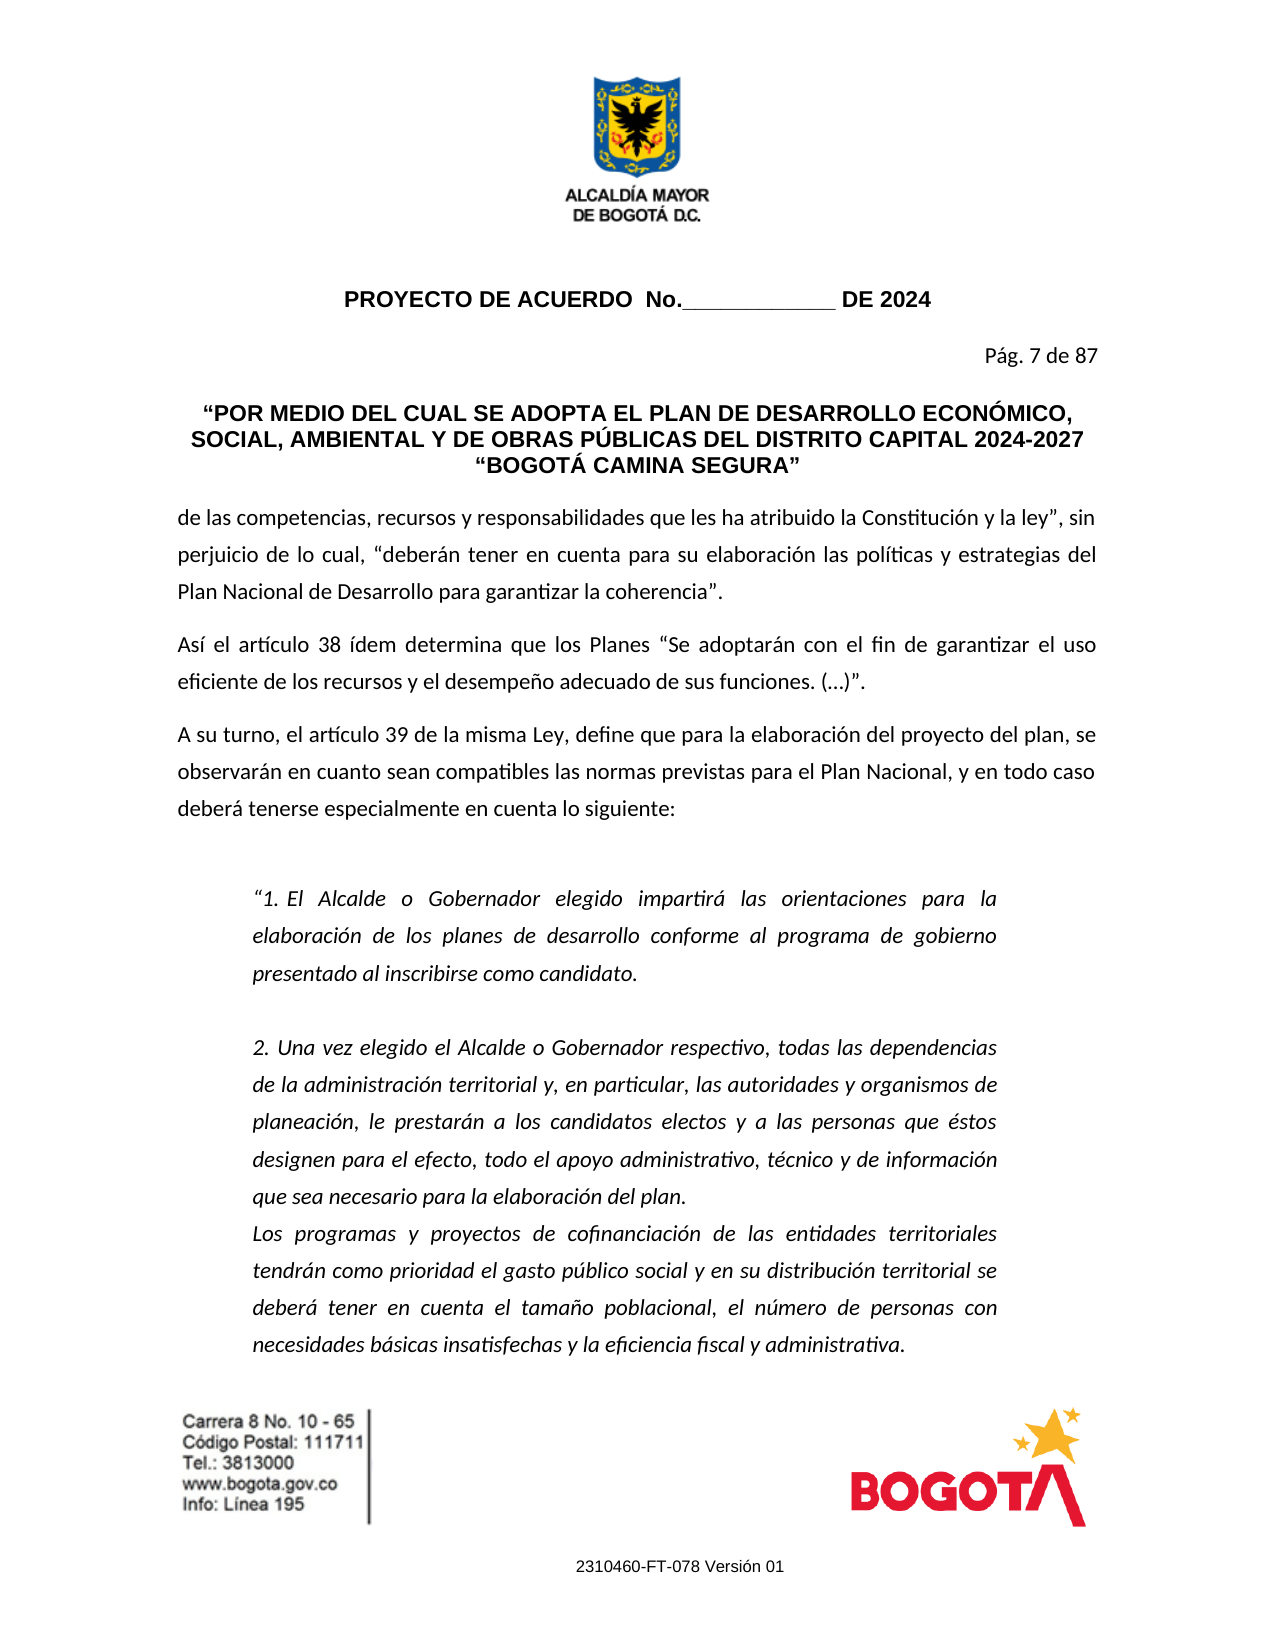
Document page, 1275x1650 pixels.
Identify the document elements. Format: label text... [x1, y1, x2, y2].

text Así el artículo 38 ídem determina que los Planes “Se adoptarán con el fin de garantizar el uso eficiente de los recursos y el desempeño adecuado de sus funciones. (…)”. [177, 630, 1098, 695]
text 2. Una vez elegido el Alcalde o Gobernador respectivo, todas las dependencias de la administración territorial y, en particular, las autoridades y organismos de planeación, le prestarán a los candidatos electos y a las personas que éstos designen para el efecto, todo el apoyo administrativo, técnico y de información que sea necesario para la elaboración del plan. [252, 1033, 1001, 1210]
text Los programas y proyectos de cofinanciación de las entidades territoriales tendrán como prioridad el gasto público social y en su distribución territorial se deberá tener en cuenta el tamaño poblacional, el número de personas con necesidades básicas insatisfechas y la eficiencia fiscal y administrativa. [252, 1219, 1001, 1359]
text En el artículo 32 de la misma ley, se determinó que las “entidades territoriales tienen autonomía en materia de planeación del desarrollo económico, social y de la gestión ambiental, en el marco de las competencias, recursos y responsabilidades que les ha atribuido la Constitución y la ley”, sin perjuicio de lo cual, “deberán tener en cuenta para su elaboración las políticas y estrategias del Plan Nacional de Desarrollo para garantizar la coherencia”. [177, 503, 1098, 605]
picture [555, 65, 720, 234]
text “1. El Alcalde o Gobernador elegido impartirá las orientaciones para la elaboración de los planes de desarrollo conforme al programa de gobierno presentado al inscribirse como candidato. [252, 884, 1001, 987]
text A su turno, el artículo 39 de la misma Ley, define que para la elaboración del proyecto del plan, se observarán en cuanto sean compatibles las normas previstas para el Plan Nacional, y en todo caso deberá tenerse especialmente en cuenta lo siguiente: [177, 720, 1098, 822]
picture [833, 1403, 1117, 1546]
picture [177, 1403, 378, 1538]
